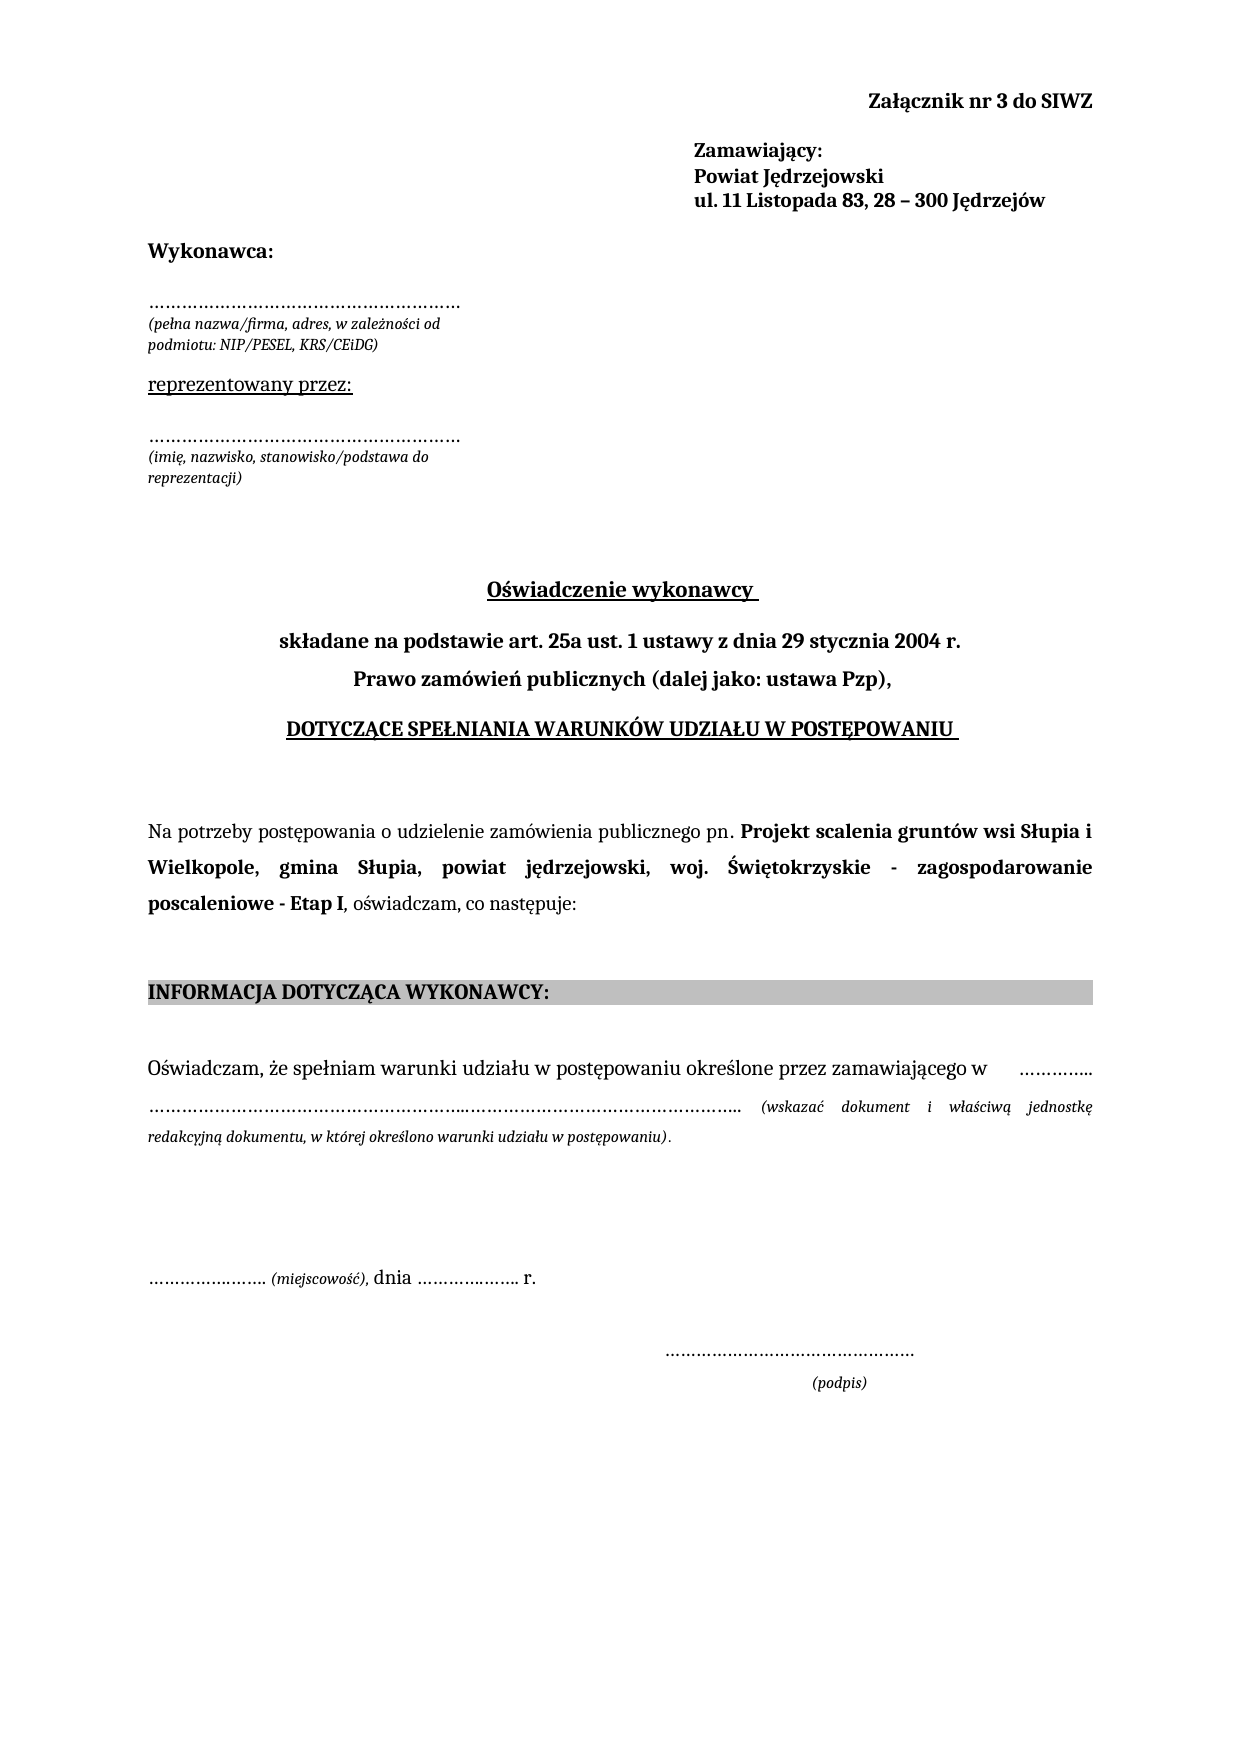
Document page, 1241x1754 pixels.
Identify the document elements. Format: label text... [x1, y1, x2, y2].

text DOTYCZĄCE SPEŁNIANIA WARUNKÓW UDZIAŁU W POSTĘPOWANIU [148, 717, 1093, 742]
text INFORMACJA DOTYCZĄCA WYKONAWCY: [148, 980, 1093, 1005]
text Oświadczenie wykonawcy [148, 577, 1093, 603]
text Oświadczam, że spełniam warunki udziału w postępowaniu określone przez zamawiającego w …………..…………………………………………………..………………………………………….. (wskazać dokument i właściwą jednostkę redakcyjną dokumentu, w której określono warunki udziału w postępowaniu). [148, 1055, 1093, 1147]
text Powiat Jędrzejowski [694, 165, 1093, 189]
text (imię, nazwisko, stanowisko/podstawa do reprezentacji) [148, 448, 472, 488]
text składane na podstawie art. 25a ust. 1 ustawy z dnia 29 stycznia 2004 r. [148, 629, 1093, 654]
text Na potrzeby postępowania o udzielenie zamówienia publicznego pn. Projekt scalenia gruntów wsi Słupia i Wielkopole, gmina Słupia, powiat jędrzejowski, woj. Świętokrzyskie - zagospodarowanie poscaleniowe - Etap I, oświadczam, co następuje: [148, 817, 1093, 916]
text ………………………………………………… [148, 289, 472, 314]
text ………………………………………… [148, 1337, 1093, 1361]
text Załącznik nr 3 do SIWZ [694, 89, 1093, 114]
text …………….……. (miejscowość), dnia ………….……. r. [148, 1266, 1093, 1289]
text reprezentowany przez: [148, 372, 1093, 397]
text ………………………………………………… [148, 423, 472, 448]
text Wykonawca: [148, 239, 1093, 264]
text (podpis) [738, 1373, 1093, 1393]
text Zamawiający: [694, 139, 1093, 163]
text ul. 11 Listopada 83, 28 – 300 Jędrzejów [694, 189, 1093, 213]
text (pełna nazwa/firma, adres, w zależności od podmiotu: NIP/PESEL, KRS/CEiDG) [148, 314, 472, 354]
text Prawo zamówień publicznych (dalej jako: ustawa Pzp), [148, 667, 1093, 692]
